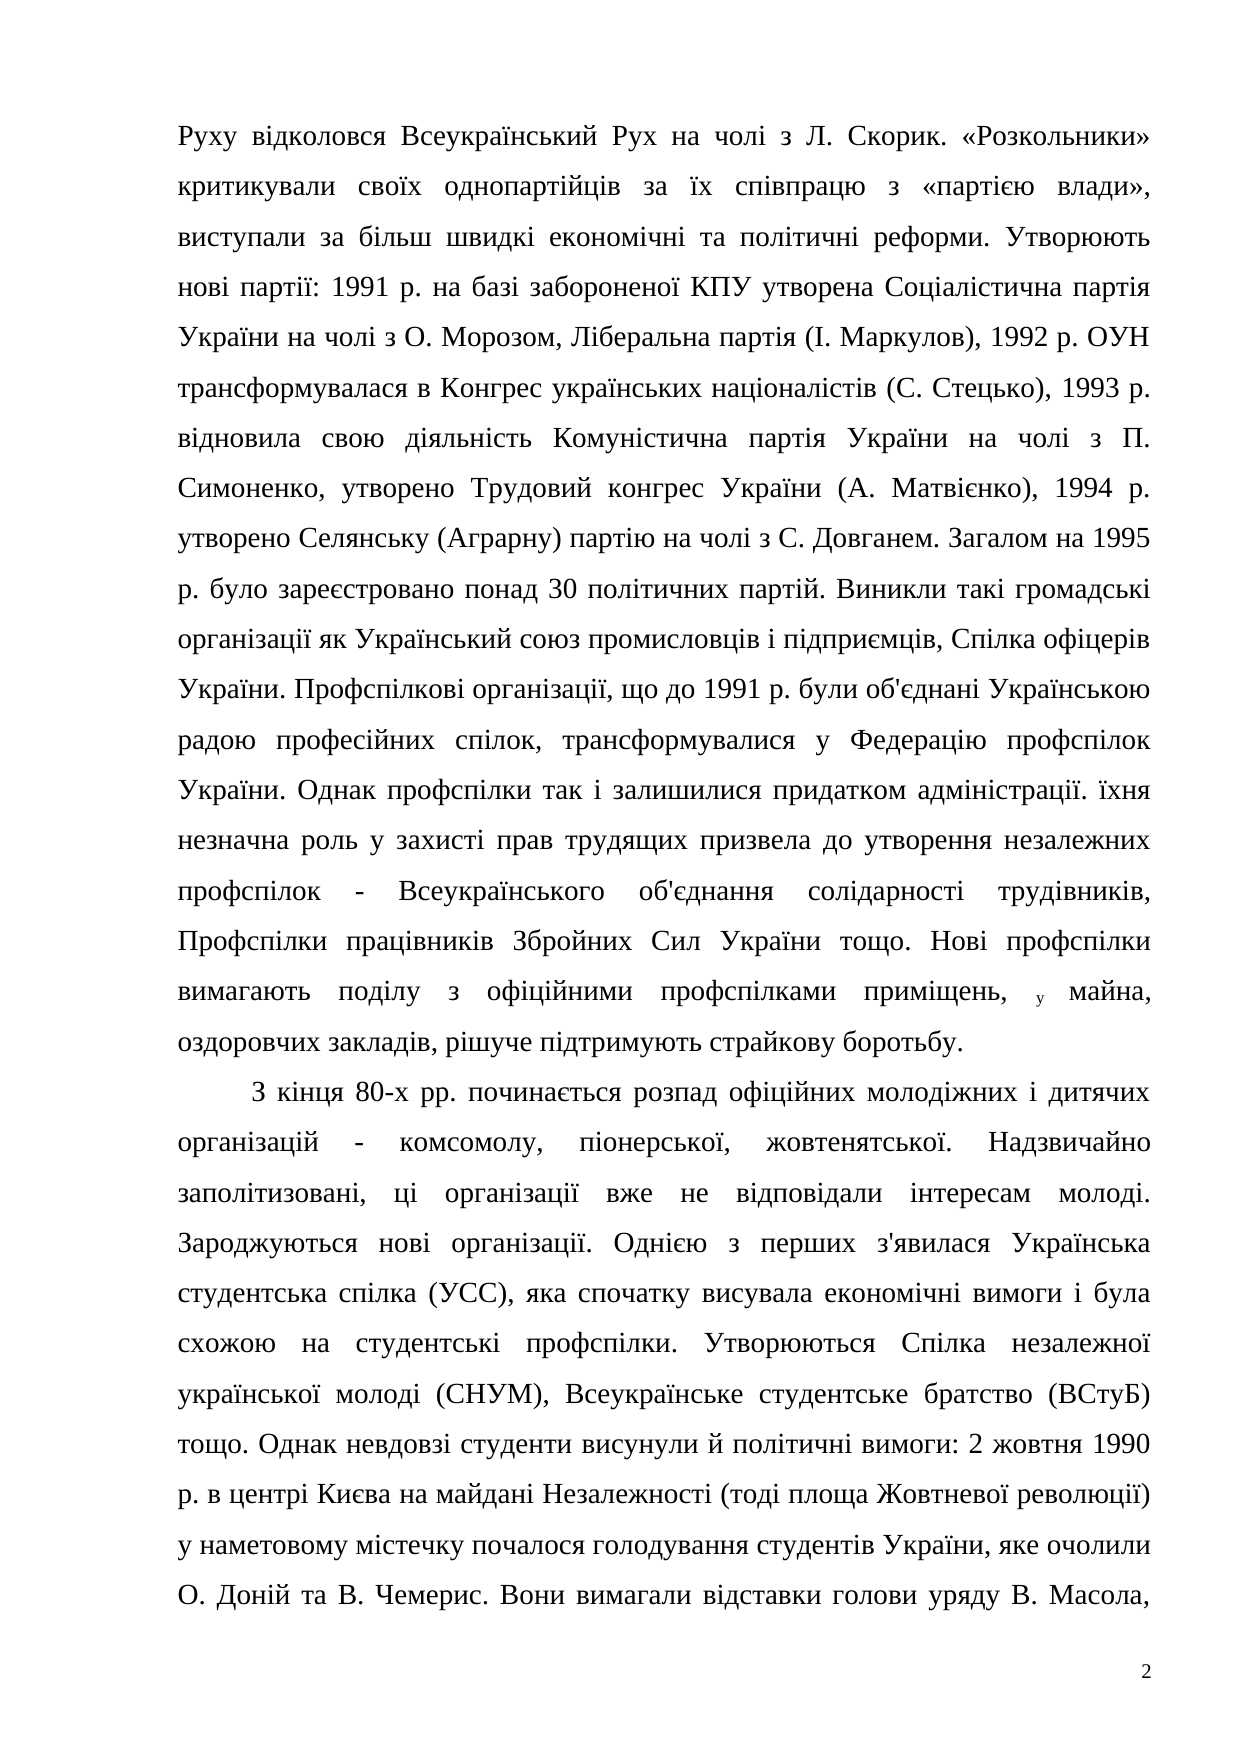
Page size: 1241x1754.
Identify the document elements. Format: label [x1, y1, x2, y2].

text [177, 118, 1152, 1057]
text [177, 1074, 1152, 1611]
